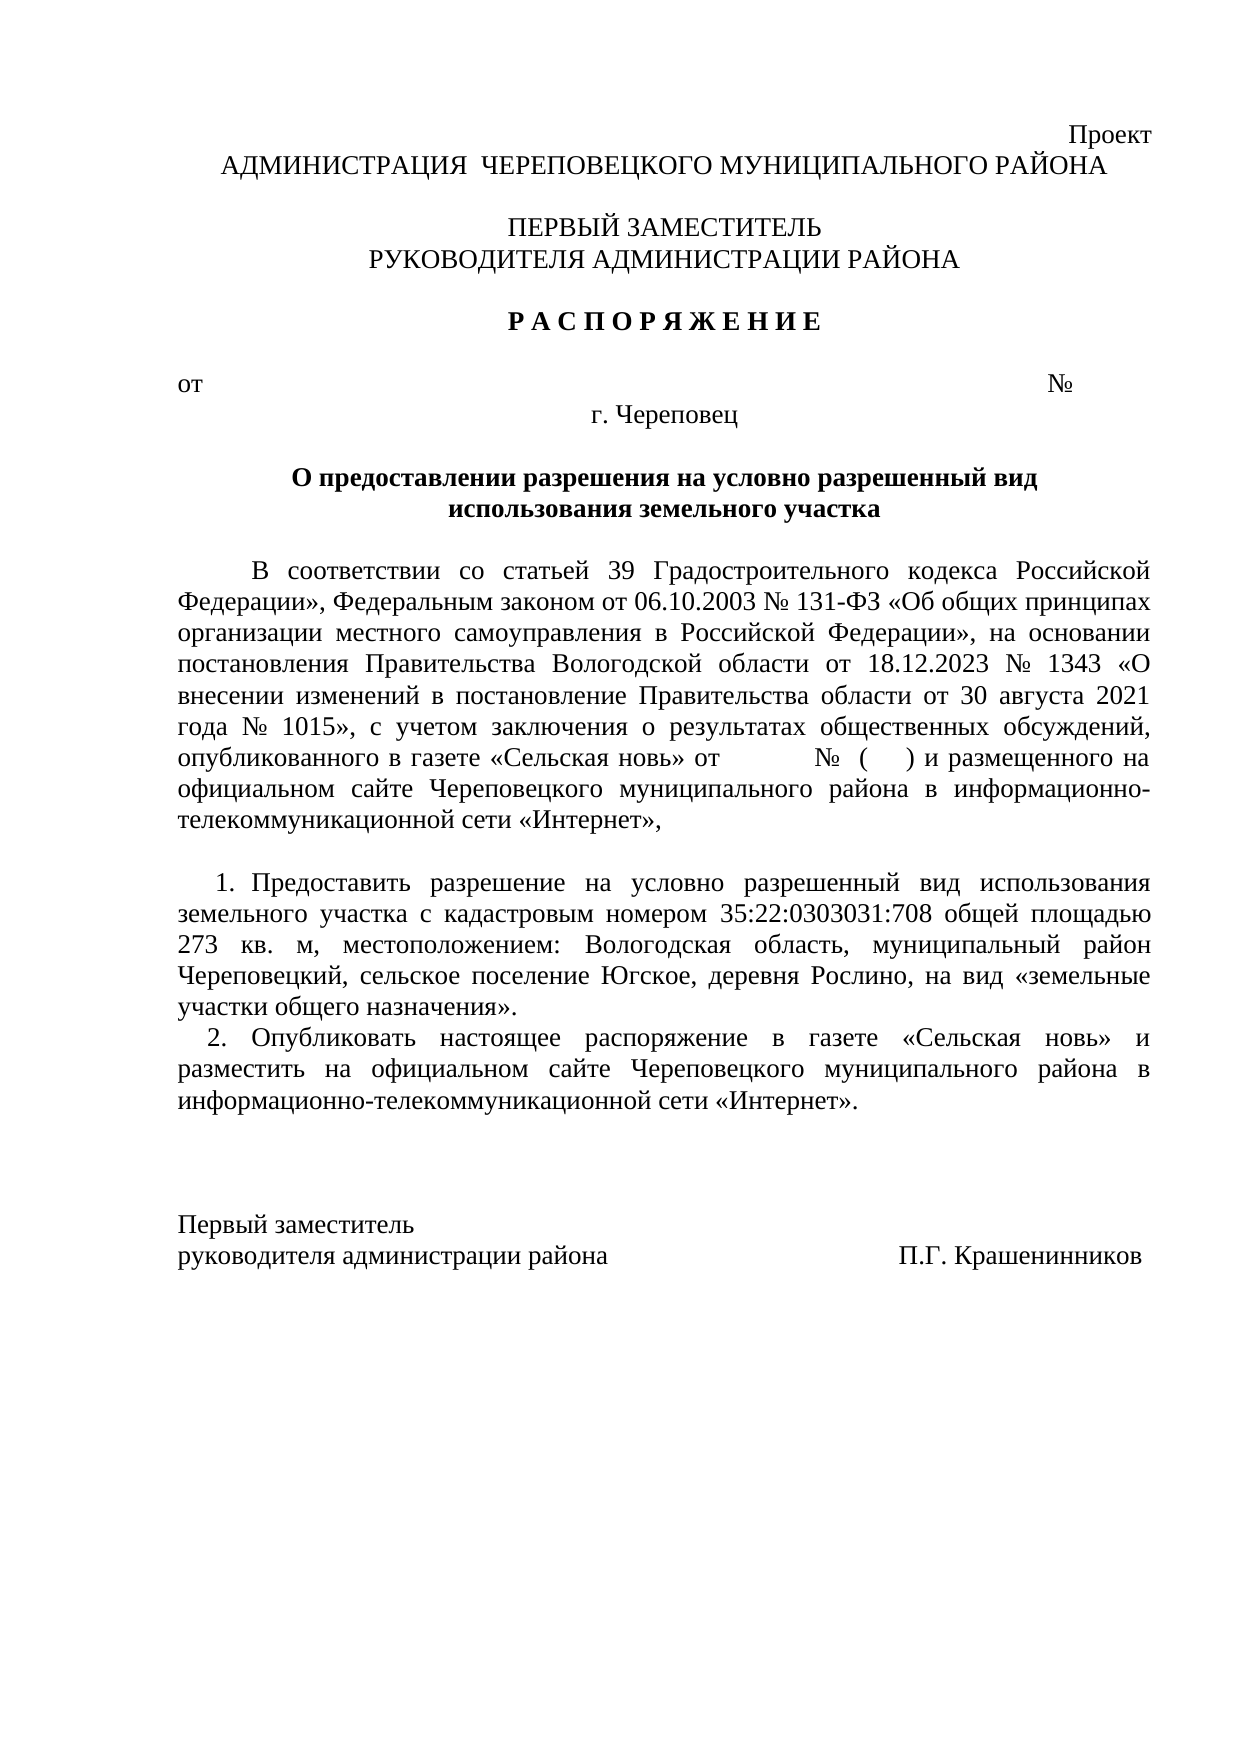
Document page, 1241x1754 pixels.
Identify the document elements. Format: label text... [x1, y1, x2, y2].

table_header от [166, 367, 664, 398]
list Опубликовать настоящее распоряжение в газете «Сельская новь» и разместить на официальном сайте Череповецкого муниципального района в информационно-телекоммуникационной сети «Интернет». [177, 1021, 1152, 1115]
text РУКОВОДИТЕЛЯ АДМИНИСТРАЦИИ РАЙОНА [177, 243, 1152, 274]
text использования земельного участка [177, 492, 1152, 523]
text руководителя администрации района П.Г. Крашенинников [177, 1239, 1152, 1271]
text Р А С П О Р Я Ж Е Н И Е [177, 305, 1152, 336]
text г. Череповец [177, 398, 1152, 429]
text В соответствии со статьей 39 Градостроительного кодекса Российской Федерации», Федеральным законом от 06.10.2003 № 131-ФЗ «Об общих принципах организации местного самоуправления в Российской Федерации», на основании постановления Правительства Вологодской области от 18.12.2023 № 1343 «О внесении изменений в постановление Правительства области от 30 августа 2021 года № 1015», с учетом заключения о результатах общественных обсуждений, опубликованного в газете «Сельская новь» от № ( ) и размещенного на официальном сайте Череповецкого муниципального района в информационно-телекоммуникационной сети «Интернет», [177, 554, 1152, 834]
text ПЕРВЫЙ ЗАМЕСТИТЕЛЬ [177, 212, 1152, 243]
list Предоставить разрешение на условно разрешенный вид использования земельного участка с кадастровым номером 35:22:0303031:708 общей площадью 273 кв. м, местоположением: Вологодская область, муниципальный район Череповецкий, сельское поселение Югское, деревня Рослино, на вид «земельные участки общего назначения». [177, 866, 1152, 1021]
table_header № [664, 367, 1163, 398]
text О предоставлении разрешения на условно разрешенный вид [177, 461, 1152, 492]
text Проект [177, 118, 1152, 149]
text АДМИНИСТРАЦИЯ ЧЕРЕПОВЕЦКОГО МУНИЦИПАЛЬНОГО РАЙОНА [177, 149, 1152, 180]
text Первый заместитель [177, 1208, 1152, 1239]
